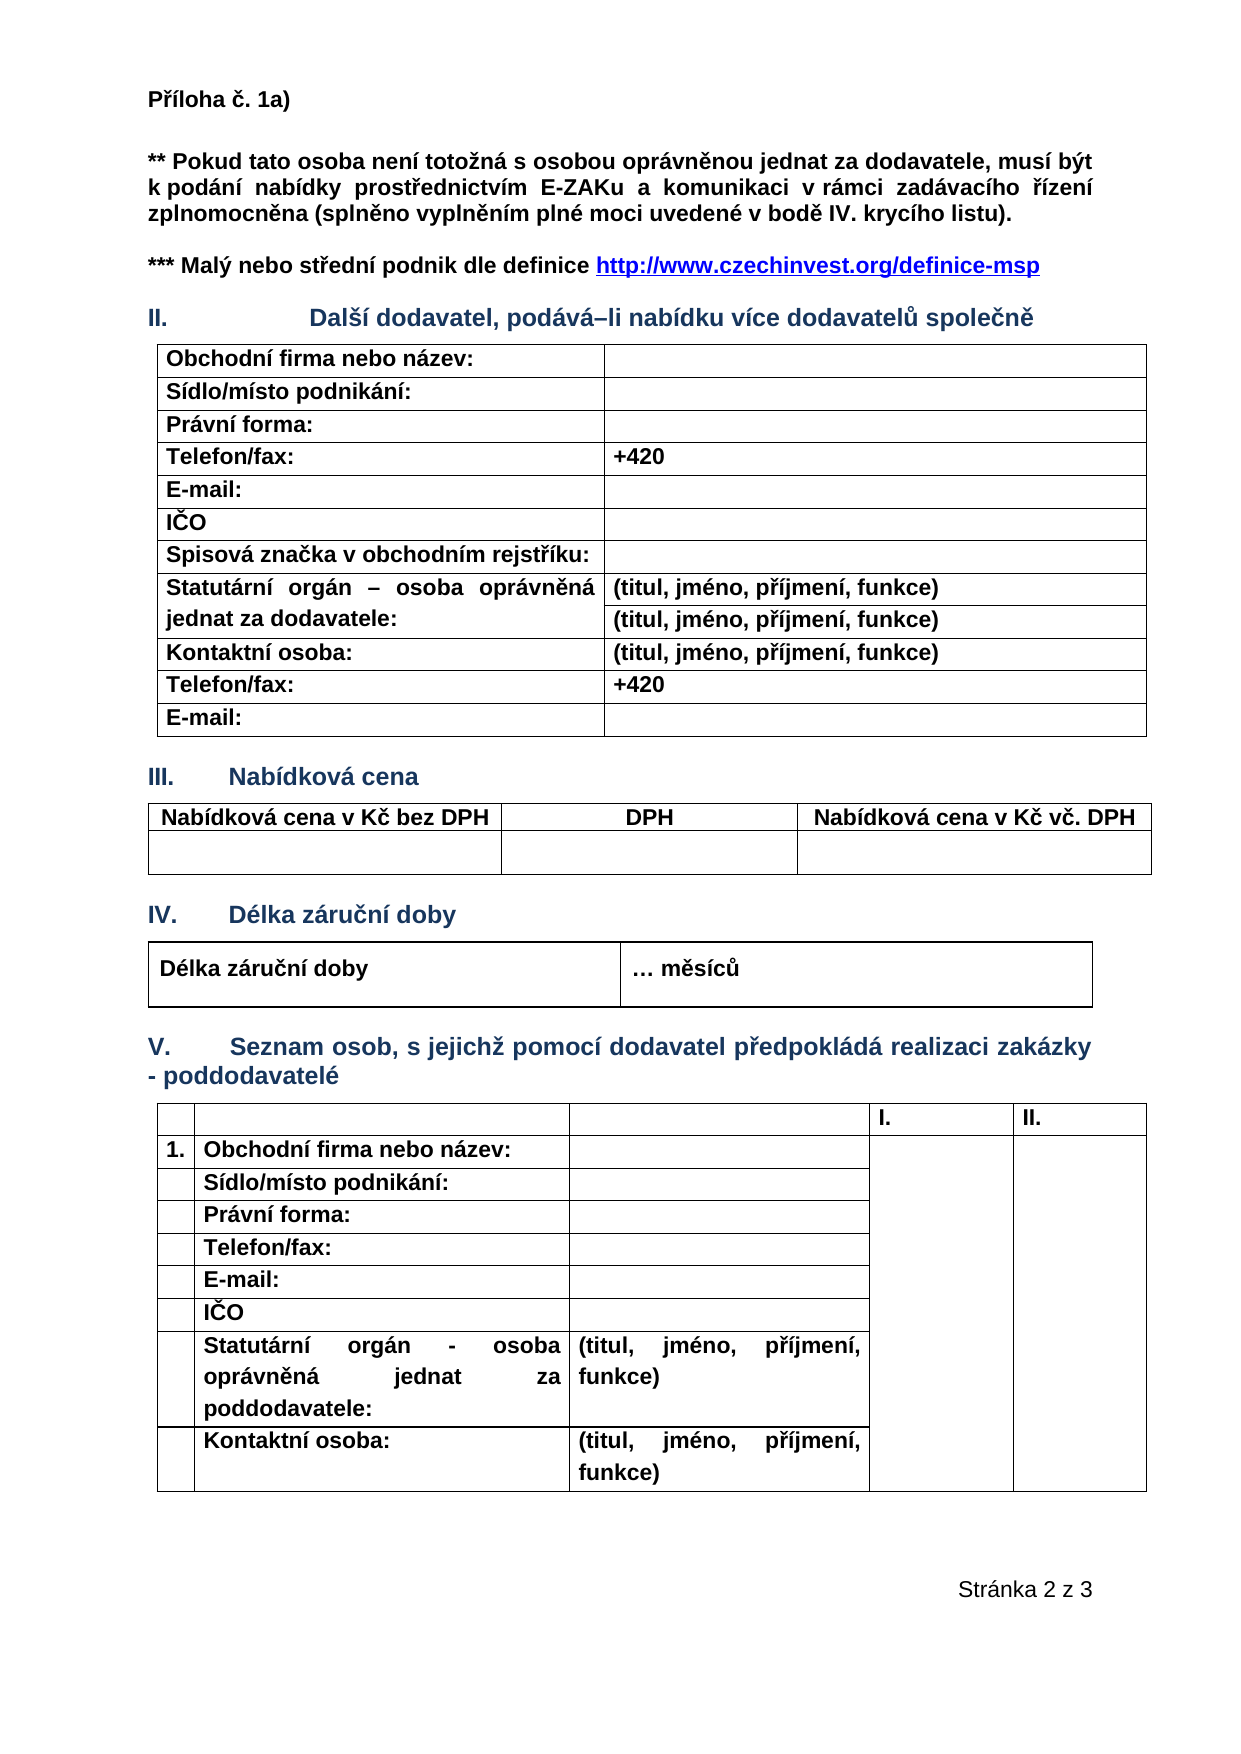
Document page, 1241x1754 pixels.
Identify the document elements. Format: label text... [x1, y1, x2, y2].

table_cell [605, 378, 1146, 409]
table_cell +420 [605, 443, 1146, 475]
table_header [605, 345, 1146, 377]
table_cell +420 [605, 671, 1146, 703]
table_cell [605, 541, 1146, 573]
table_header Obchodní firma nebo název: [158, 345, 604, 377]
table_cell IČO [158, 509, 604, 540]
table_cell [1014, 1136, 1146, 1491]
table_cell [870, 1136, 1013, 1491]
table_cell [570, 1136, 869, 1168]
table_cell Kontaktní osoba: [158, 639, 604, 670]
table_cell [158, 1266, 194, 1298]
table_cell Obchodní firma nebo název: [195, 1136, 569, 1168]
table_cell [798, 831, 1151, 874]
table_cell 1. [158, 1136, 194, 1168]
table_cell [570, 1201, 869, 1233]
text ** Pokud tato osoba není totožná s osobou oprávněnou jednat za dodavatele, musí být k podání nabídky prostřednictvím E-ZAKu a komunikaci v rámci zadávacího řízení zplnomocněna (splněno vyplněním plné moci uvedené v bodě IV. krycího listu). [148, 148, 1093, 227]
table_cell Kontaktní osoba: [195, 1428, 569, 1491]
table_cell [605, 509, 1146, 540]
table_cell [158, 1332, 194, 1426]
table_cell Právní forma: [158, 411, 604, 442]
table_cell (titul, jméno, příjmení, funkce) [605, 606, 1146, 638]
table_cell Spisová značka v obchodním rejstříku: [158, 541, 604, 573]
text *** Malý nebo střední podnik dle definice http://www.czechinvest.org/definice-msp [148, 252, 1093, 278]
table_cell [605, 704, 1146, 736]
table_header … měsíců [621, 943, 1092, 1006]
table_cell (titul, jméno, příjmení, funkce) [570, 1332, 869, 1426]
subtitle Seznam osob, s jejichž pomocí dodavatel předpokládá realizaci zakázky - poddodavatelé [148, 1032, 1093, 1090]
table_cell E-mail: [195, 1266, 569, 1298]
table_cell Sídlo/místo podnikání: [158, 378, 604, 409]
table_header [195, 1104, 569, 1135]
table_cell Statutární orgán - osoba oprávněná jednat za poddodavatele: [195, 1332, 569, 1426]
table_cell [158, 1299, 194, 1331]
table_cell [158, 1234, 194, 1265]
table_cell Telefon/fax: [158, 443, 604, 475]
table_cell [502, 831, 797, 874]
table_cell [149, 831, 501, 874]
table_cell Právní forma: [195, 1201, 569, 1233]
table_header [570, 1104, 869, 1135]
table_header II. [1014, 1104, 1146, 1135]
subtitle Další dodavatel, podává–li nabídku více dodavatelů společně [148, 303, 1093, 332]
table_cell [158, 1169, 194, 1200]
table_cell [570, 1234, 869, 1265]
table_cell [158, 1201, 194, 1233]
table_cell [158, 1428, 194, 1491]
table_header Délka záruční doby [149, 943, 620, 1006]
table_cell [605, 411, 1146, 442]
subtitle Nabídková cena [148, 762, 1093, 790]
table_cell Sídlo/místo podnikání: [195, 1169, 569, 1200]
table_header I. [870, 1104, 1013, 1135]
table_header [158, 1104, 194, 1135]
table_cell [570, 1266, 869, 1298]
table_cell E-mail: [158, 704, 604, 736]
table_cell Telefon/fax: [158, 671, 604, 703]
table_cell [570, 1169, 869, 1200]
table_header Nabídková cena v Kč vč. DPH [798, 804, 1151, 830]
table_cell IČO [195, 1299, 569, 1331]
table_header DPH [502, 804, 797, 830]
table_cell Telefon/fax: [195, 1234, 569, 1265]
table_cell (titul, jméno, příjmení, funkce) [605, 639, 1146, 670]
table_header Nabídková cena v Kč bez DPH [149, 804, 501, 830]
table_cell (titul, jméno, příjmení, funkce) [570, 1428, 869, 1491]
table_cell [570, 1299, 869, 1331]
subtitle Délka záruční doby [148, 900, 1093, 929]
table_cell (titul, jméno, příjmení, funkce) [605, 574, 1146, 605]
table_cell E-mail: [158, 476, 604, 507]
table_cell [605, 476, 1146, 507]
table_cell Statutární orgán – osoba oprávněná jednat za dodavatele: [158, 574, 604, 638]
